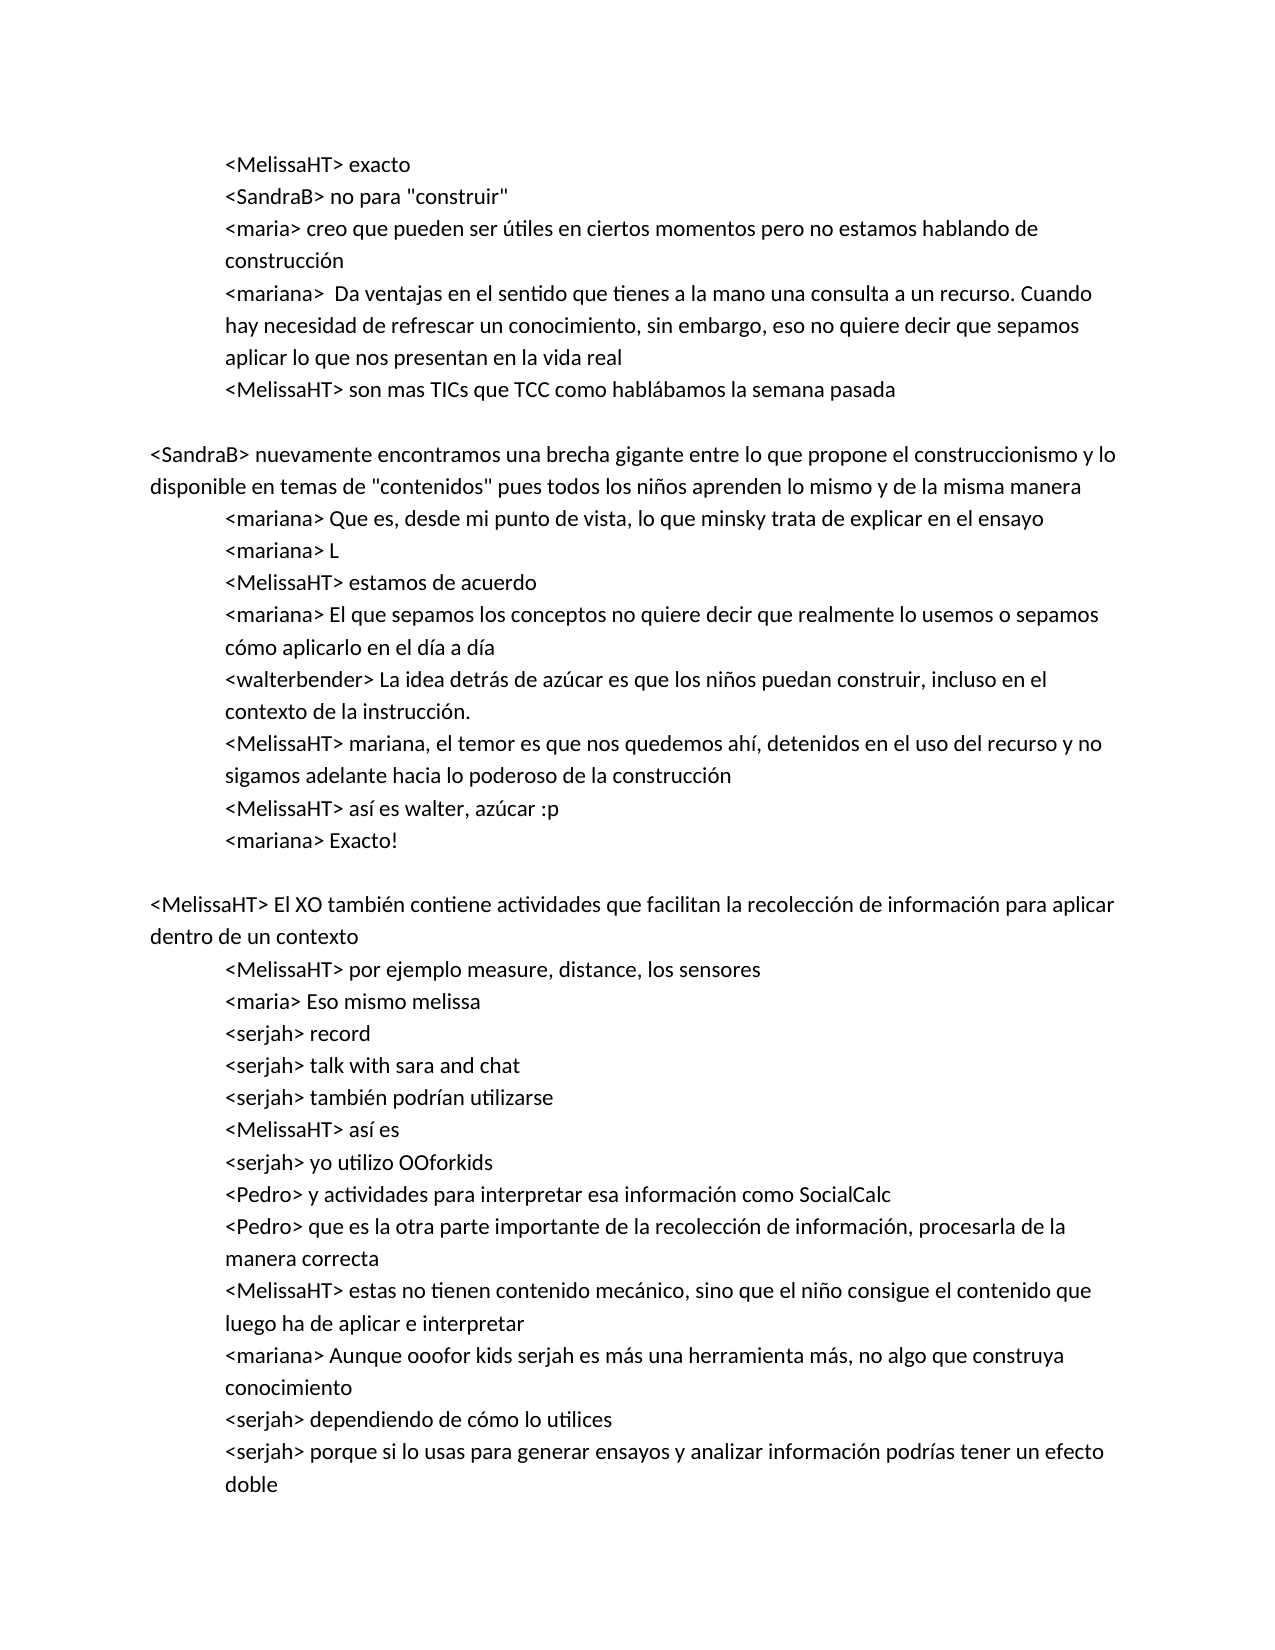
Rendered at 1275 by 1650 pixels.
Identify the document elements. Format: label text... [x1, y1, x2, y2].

text <mariana> Exacto! [150, 826, 1125, 854]
text <MelissaHT> así es [225, 1116, 1125, 1144]
text <serjah> talk with sara and chat [225, 1051, 1125, 1079]
text <MelissaHT> El XO también contiene actividades que facilitan la recolección de información para aplicar dentro de un contexto [150, 890, 1125, 951]
text <MelissaHT> exacto [150, 150, 1125, 178]
text <serjah> record [225, 1019, 1125, 1047]
text <serjah> dependiendo de cómo lo utilices [150, 1405, 1125, 1433]
text <mariana> Da ventajas en el sentido que tienes a la mano una consulta a un recurso. Cuando hay necesidad de refrescar un conocimiento, sin embargo, eso no quiere decir que sepamos aplicar lo que nos presentan en la vida real [225, 279, 1125, 371]
text <mariana> L [150, 536, 1125, 564]
text <MelissaHT> por ejemplo measure, distance, los sensores [150, 955, 1125, 983]
text <serjah> yo utilizo OOforkids [225, 1148, 1125, 1176]
text <maria> creo que pueden ser útiles en ciertos momentos pero no estamos hablando de construcción [225, 214, 1125, 274]
text <MelissaHT> estamos de acuerdo [150, 568, 1125, 596]
text <MelissaHT> son mas TICs que TCC como hablábamos la semana pasada [150, 375, 1125, 403]
text <Pedro> que es la otra parte importante de la recolección de información, procesarla de la manera correcta [225, 1212, 1125, 1272]
text <walterbender> La idea detrás de azúcar es que los niños puedan construir, incluso en el contexto de la instrucción. [225, 665, 1125, 725]
text <mariana> Que es, desde mi punto de vista, lo que minsky trata de explicar en el ensayo [150, 504, 1125, 532]
text <SandraB> nuevamente encontramos una brecha gigante entre lo que propone el construccionismo y lo disponible en temas de "contenidos" pues todos los niños aprenden lo mismo y de la misma manera [150, 440, 1125, 500]
text <MelissaHT> mariana, el temor es que nos quedemos ahí, detenidos en el uso del recurso y no sigamos adelante hacia lo poderoso de la construcción [225, 729, 1125, 789]
text <serjah> porque si lo usas para generar ensayos y analizar información podrías tener un efecto doble [225, 1437, 1125, 1498]
text <SandraB> no para "construir" [150, 182, 1125, 210]
text <MelissaHT> estas no tienen contenido mecánico, sino que el niño consigue el contenido que luego ha de aplicar e interpretar [225, 1277, 1125, 1337]
text <MelissaHT> así es walter, azúcar :p [150, 794, 1125, 822]
text <maria> Eso mismo melissa [150, 987, 1125, 1015]
text <mariana> El que sepamos los conceptos no quiere decir que realmente lo usemos o sepamos cómo aplicarlo en el día a día [225, 601, 1125, 661]
text <serjah> también podrían utilizarse [225, 1083, 1125, 1111]
text <mariana> Aunque ooofor kids serjah es más una herramienta más, no algo que construya conocimiento [225, 1341, 1125, 1401]
text <Pedro> y actividades para interpretar esa información como SocialCalc [150, 1180, 1125, 1208]
